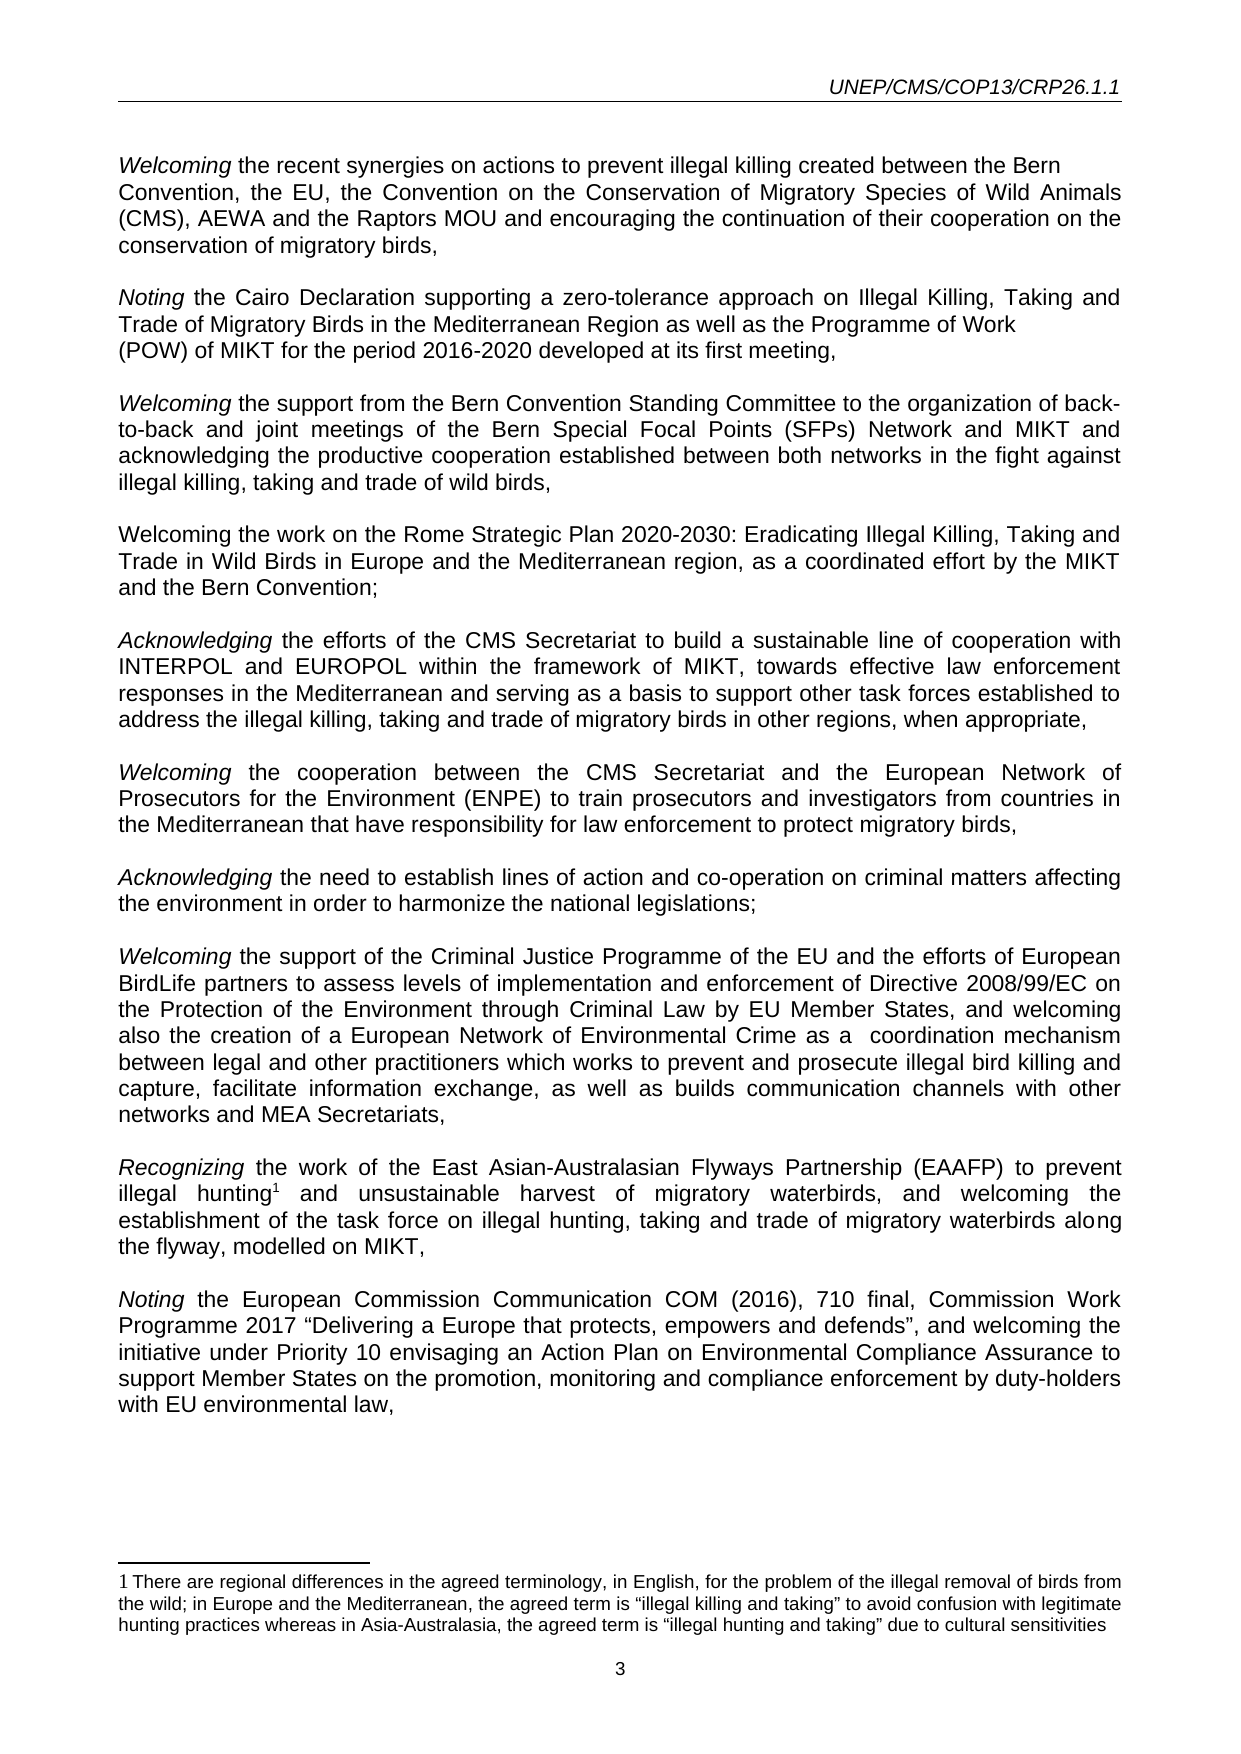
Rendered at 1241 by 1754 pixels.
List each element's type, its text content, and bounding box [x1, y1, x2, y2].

text Acknowledging the need to establish lines of action and co-operation on criminal matters affecting the environment in order to harmonize the national legislations; [118, 864, 1122, 917]
text Welcoming the work on the Rome Strategic Plan 2020-2030: Eradicating Illegal Killing, Taking and Trade in Wild Birds in Europe and the Mediterranean region, as a coordinated effort by the MIKT and the Bern Convention; [118, 521, 1122, 601]
text Welcoming the support of the Criminal Justice Programme of the EU and the efforts of European BirdLife partners to assess levels of implementation and enforcement of Directive 2008/99/EC on the Protection of the Environment through Criminal Law by EU Member States, and welcoming also the creation of a European Network of Environmental Crime as a coordination mechanism between legal and other practitioners which works to prevent and prosecute illegal bird killing and capture, facilitate information exchange, as well as builds communication channels with other networks and MEA Secretariats, [118, 943, 1122, 1128]
text Welcoming the cooperation between the CMS Secretariat and the European Network of Prosecutors for the Environment (ENPE) to train prosecutors and investigators from countries in the Mediterranean that have responsibility for law enforcement to protect migratory birds, [118, 759, 1122, 838]
text Acknowledging the efforts of the CMS Secretariat to build a sustainable line of cooperation with INTERPOL and EUROPOL within the framework of MIKT, towards effective law enforcement responses in the Mediterranean and serving as a basis to support other task forces established to address the illegal killing, taking and trade of migratory birds in other regions, when appropriate, [118, 627, 1122, 732]
text Welcoming the support from the Bern Convention Standing Committee to the organization of back-to-back and joint meetings of the Bern Special Focal Points (SFPs) Network and MIKT and acknowledging the productive cooperation established between both networks in the fight against illegal killing, taking and trade of wild birds, [118, 390, 1122, 495]
text (POW) of MIKT for the period 2016-2020 developed at its first meeting, [118, 337, 1122, 363]
text Noting the Cairo Declaration supporting a zero-tolerance approach on Illegal Killing, Taking and Trade of Migratory Birds in the Mediterranean Region as well as the Programme of Work [118, 284, 1122, 337]
text Noting the European Commission Communication COM (2016), 710 final, Commission Work Programme 2017 “Delivering a Europe that protects, empowers and defends”, and welcoming the initiative under Priority 10 envisaging an Action Plan on Environmental Compliance Assurance to support Member States on the promotion, monitoring and compliance enforcement by duty-holders with EU environmental law, [118, 1286, 1122, 1417]
text Welcoming the recent synergies on actions to prevent illegal killing created between the Bern [118, 152, 1122, 179]
text Recognizing the work of the East Asian-Australasian Flyways Partnership (EAAFP) to prevent illegal hunting and unsustainable harvest of migratory waterbirds, and welcoming the establishment of the task force on illegal hunting, taking and trade of migratory waterbirds along the flyway, modelled on MIKT, [118, 1154, 1122, 1259]
text Convention, the EU, the Convention on the Conservation of Migratory Species of Wild Animals (CMS), AEWA and the Raptors MOU and encouraging the continuation of their cooperation on the conservation of migratory birds, [118, 179, 1122, 258]
